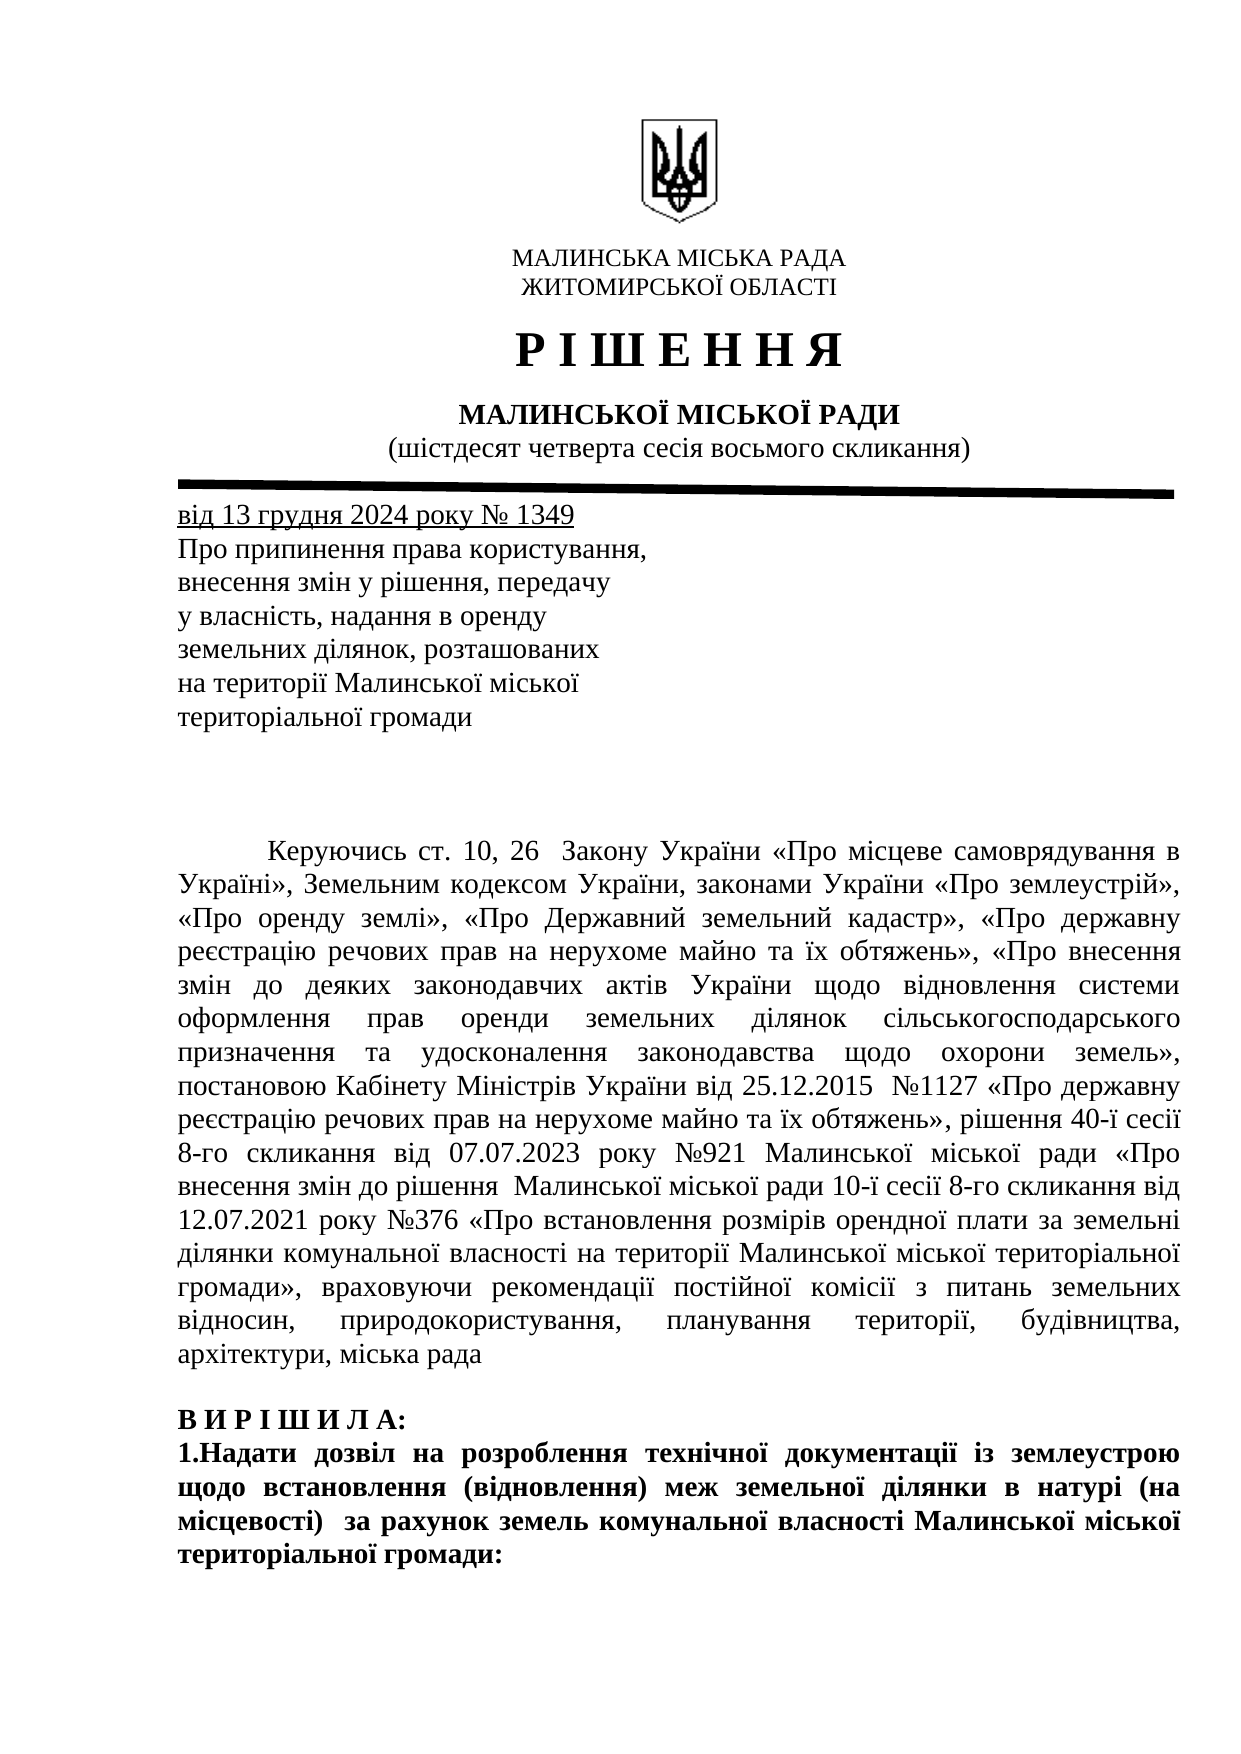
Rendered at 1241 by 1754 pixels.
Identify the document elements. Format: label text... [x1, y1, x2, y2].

text малинської МІСЬКОЇ ради [177, 397, 1181, 430]
text 1.Надати дозвіл на розроблення технічної документації із землеустрою щодо встановлення (відновлення) меж земельної ділянки в натурі (на місцевості) за рахунок земель комунальної власності Малинської міської територіальної громади: [177, 1436, 1181, 1570]
text у власність, надання в оренду [177, 598, 1181, 632]
text земельних ділянок, розташованих [177, 632, 1181, 665]
text МАЛИНСЬКА МІСЬКА РАДА [177, 243, 1181, 272]
text на території Малинської міської [177, 665, 1181, 699]
text (шістдесят четверта сесія восьмого скликання) [177, 430, 1181, 464]
picture [635, 118, 723, 225]
text Про припинення права користування, [177, 531, 1181, 564]
text територіальної громади [177, 699, 1181, 732]
text Керуючись ст. 10, 26 Закону України «Про місцеве самоврядування в Україні», Земельним кодексом України, законами України «Про землеустрій», «Про оренду землі», «Про Державний земельний кадастр», «Про державну реєстрацію речових прав на нерухоме майно та їх обтяжень», «Про внесення змін до деяких законодавчих актів України щодо відновлення системи оформлення прав оренди земельних ділянок сільськогосподарського призначення та удосконалення законодавства щодо охорони земель», постановою Кабінету Міністрів України від 25.12.2015 №1127 «Про державну реєстрацію речових прав на нерухоме майно та їх обтяжень», рішення 40-ї сесії 8-го скликання від 07.07.2023 року №921 Малинської міської ради «Про внесення змін до рішення Малинської міської ради 10-ї сесії 8-го скликання від 12.07.2021 року №376 «Про встановлення розмірів орендної плати за земельні ділянки комунальної власності на території Малинської міської територіальної громади», враховуючи рекомендації постійної комісії з питань земельних відносин, природокористування, планування території, будівництва, архітектури, міська рада [177, 1269, 1181, 1369]
text від 13 грудня 2024 року № 1349 [177, 497, 1181, 531]
text Р І Ш Е Н Н я [177, 320, 1181, 378]
text ЖИТОМИРСЬКОЇ ОБЛАСТІ [177, 272, 1181, 301]
text В И Р І Ш И Л А: [177, 1402, 1181, 1436]
text внесення змін у рішення, передачу [177, 564, 1181, 598]
text Керуючись ст. 10, 26 Закону України «Про місцеве самоврядування в Україні», Земельним кодексом України, законами України «Про землеустрій», «Про оренду землі», «Про Державний земельний кадастр», «Про державну реєстрацію речових прав на нерухоме майно та їх обтяжень», «Про внесення змін до деяких законодавчих актів України щодо відновлення системи оформлення прав оренди земельних ділянок сільськогосподарського призначення та удосконалення законодавства щодо охорони земель», постановою Кабінету Міністрів України від 25.12.2015 №1127 «Про державну реєстрацію речових прав на нерухоме майно та їх обтяжень», рішення 40-ї сесії 8-го скликання від 07.07.2023 року №921 Малинської міської ради «Про внесення змін до рішення Малинської міської ради 10-ї сесії 8-го скликання від 12.07.2021 року №376 «Про встановлення розмірів орендної плати за земельні ділянки комунальної власності на території Малинської міської територіальної громади», враховуючи рекомендації постійної комісії з питань земельних відносин, природокористування, планування території, будівництва, архітектури, міська рада [177, 833, 1181, 1135]
